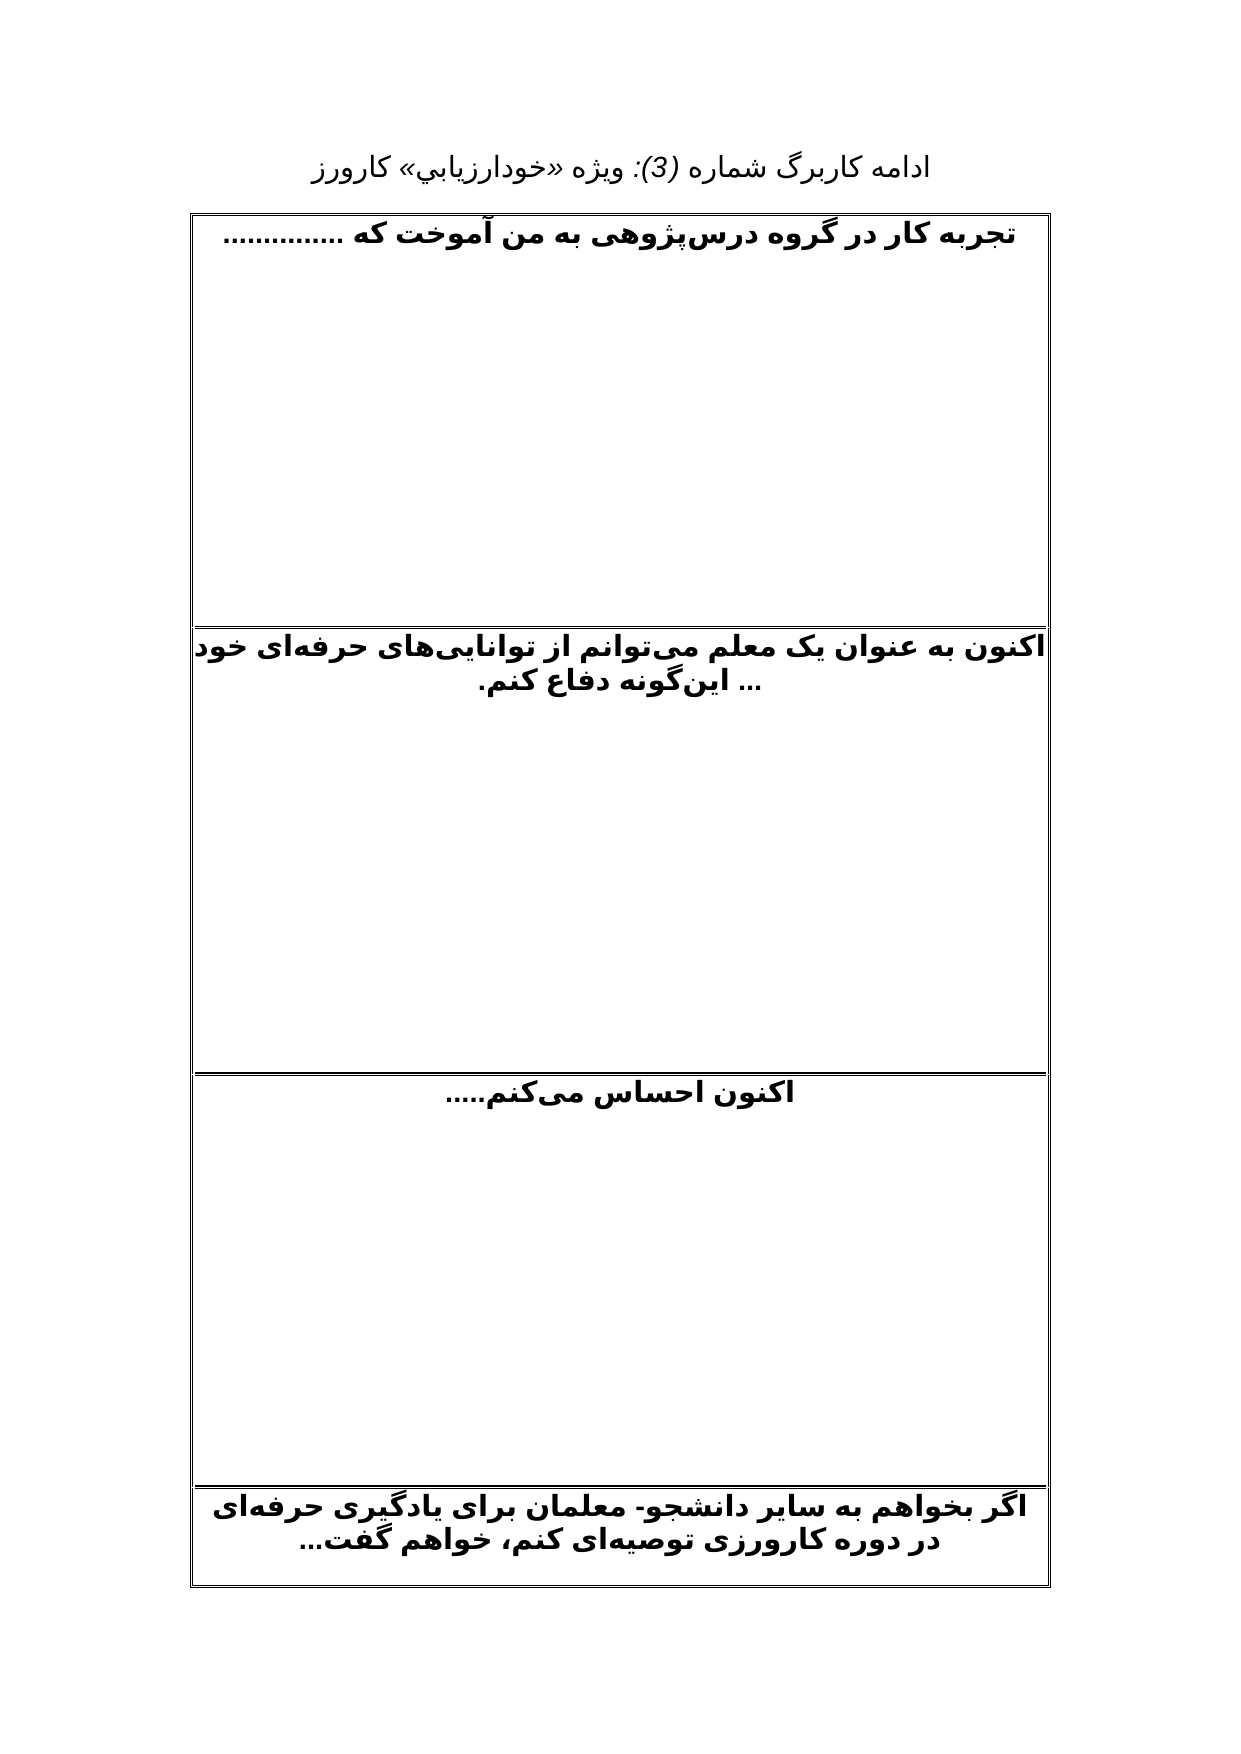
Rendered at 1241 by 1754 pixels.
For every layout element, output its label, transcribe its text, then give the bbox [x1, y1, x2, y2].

table_cell اکنون احساس می‌کنم..... [193, 1072, 1048, 1485]
table_cell اکنون به عنوان یک معلم می‌توانم از توانایی‌های حرفه‌ای خود ... این‌گونه دفاع کنم. [191, 626, 1049, 1072]
text ادامه كاربرگ شماره (3): ويژه «خودارزيابي» كارورز [150, 150, 1090, 183]
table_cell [193, 1485, 1048, 1585]
table_header تجربه کار در گروه درس‌پژوهی به من آموخت که ............... [193, 216, 1048, 626]
